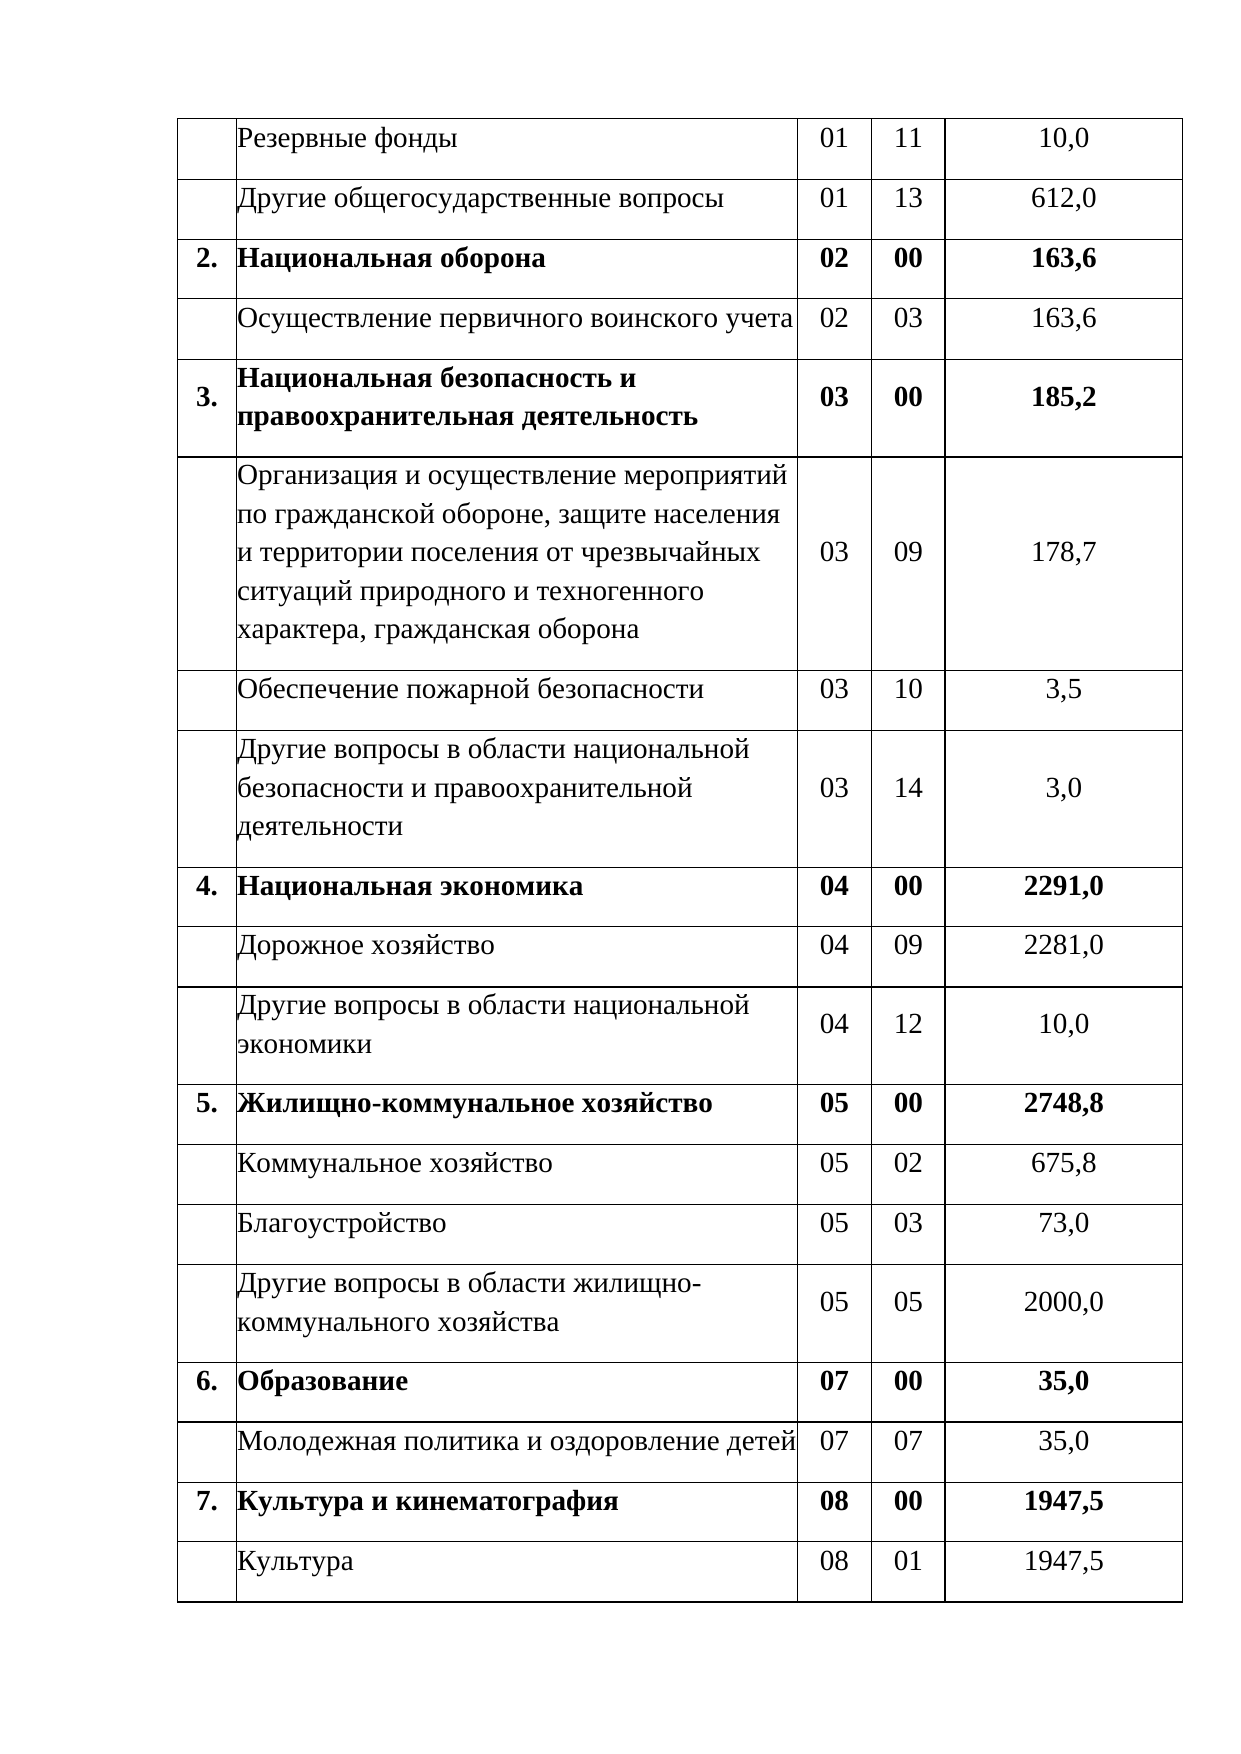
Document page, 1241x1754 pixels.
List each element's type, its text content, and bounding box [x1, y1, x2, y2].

table_cell 02 [872, 1145, 944, 1204]
table_cell 4. [178, 868, 236, 926]
table_cell 35,0 [946, 1423, 1182, 1482]
table_cell Национальная оборона [237, 240, 797, 298]
table_cell [178, 1145, 236, 1204]
table_cell [178, 1542, 236, 1601]
table_cell [178, 927, 236, 986]
table_cell 01 [872, 1542, 944, 1601]
table_cell 03 [798, 458, 871, 670]
table_cell 05 [872, 1265, 944, 1362]
table_cell [178, 119, 236, 178]
table_cell 05 [798, 1265, 871, 1362]
table_cell [178, 671, 236, 730]
table_cell 3,0 [946, 731, 1182, 867]
table_cell 04 [798, 927, 871, 986]
table_cell 05 [798, 1205, 871, 1264]
table_cell 35,0 [946, 1363, 1182, 1421]
table_cell 2291,0 [946, 868, 1182, 926]
table_cell 00 [872, 360, 944, 456]
table_cell 1947,5 [946, 1483, 1182, 1541]
table_cell [178, 458, 236, 670]
table_cell 10 [872, 671, 944, 730]
table_cell 00 [872, 1363, 944, 1421]
table_cell 2. [178, 240, 236, 298]
table_cell 00 [872, 240, 944, 298]
table_cell 2748,8 [946, 1085, 1182, 1143]
table_cell 13 [872, 180, 944, 239]
table_cell 178,7 [946, 458, 1182, 670]
table_cell Культура [237, 1542, 797, 1601]
table_cell 11 [872, 119, 944, 178]
table_cell 73,0 [946, 1205, 1182, 1264]
table_cell Другие общегосударственные вопросы [237, 180, 797, 239]
table_cell 12 [872, 988, 944, 1084]
table_cell 03 [872, 1205, 944, 1264]
table_cell 08 [798, 1483, 871, 1541]
table_cell 01 [798, 180, 871, 239]
table_cell 7. [178, 1483, 236, 1541]
table_cell 07 [872, 1423, 944, 1482]
table_cell 00 [872, 868, 944, 926]
table_cell 03 [798, 671, 871, 730]
table_cell [178, 731, 236, 867]
table_cell 3. [178, 360, 236, 456]
table_cell 163,6 [946, 299, 1182, 359]
table_cell 5. [178, 1085, 236, 1143]
table_cell 02 [798, 240, 871, 298]
table_cell Образование [237, 1363, 797, 1421]
table_cell Другие вопросы в области жилищно-коммунального хозяйства [237, 1265, 797, 1362]
table_cell 02 [798, 299, 871, 359]
table_cell 03 [798, 731, 871, 867]
table_cell Осуществление первичного воинского учета [237, 299, 797, 359]
table_cell 08 [798, 1542, 871, 1601]
table_cell Организация и осуществление мероприятий по гражданской обороне, защите населения и территории поселения от чрезвычайных ситуаций природного и техногенного характера, гражданская оборона [237, 458, 797, 670]
table_cell 1947,5 [946, 1542, 1182, 1601]
table_cell Обеспечение пожарной безопасности [237, 671, 797, 730]
table_cell [178, 1205, 236, 1264]
table_cell 6. [178, 1363, 236, 1421]
table_cell [178, 988, 236, 1084]
table_cell Благоустройство [237, 1205, 797, 1264]
table_cell [178, 1265, 236, 1362]
table_cell Резервные фонды [237, 119, 797, 178]
table_cell [178, 180, 236, 239]
table_cell Национальная безопасность и правоохранительная деятельность [237, 360, 797, 456]
table_cell Дорожное хозяйство [237, 927, 797, 986]
table_cell Коммунальное хозяйство [237, 1145, 797, 1204]
table_cell 10,0 [946, 988, 1182, 1084]
table_cell [178, 299, 236, 359]
table_cell 05 [798, 1085, 871, 1143]
table_cell Жилищно-коммунальное хозяйство [237, 1085, 797, 1143]
table_cell 03 [872, 299, 944, 359]
table_cell 00 [872, 1085, 944, 1143]
table_cell Другие вопросы в области национальной экономики [237, 988, 797, 1084]
table_cell 04 [798, 988, 871, 1084]
table_cell Национальная экономика [237, 868, 797, 926]
table_cell 3,5 [946, 671, 1182, 730]
table_cell 14 [872, 731, 944, 867]
table_cell 2281,0 [946, 927, 1182, 986]
table_cell 612,0 [946, 180, 1182, 239]
table_cell 00 [872, 1483, 944, 1541]
table_cell 185,2 [946, 360, 1182, 456]
table_cell 09 [872, 927, 944, 986]
table_cell 07 [798, 1423, 871, 1482]
table_cell 09 [872, 458, 944, 670]
table_cell 163,6 [946, 240, 1182, 298]
table_cell 04 [798, 868, 871, 926]
table_cell 10,0 [946, 119, 1182, 178]
table_cell Культура и кинематография [237, 1483, 797, 1541]
table_cell Другие вопросы в области национальной безопасности и правоохранительной деятельности [237, 731, 797, 867]
table_cell 07 [798, 1363, 871, 1421]
table_cell Молодежная политика и оздоровление детей [237, 1423, 797, 1482]
table_cell [178, 1423, 236, 1482]
table_cell 01 [798, 119, 871, 178]
table_cell 03 [798, 360, 871, 456]
table_cell 2000,0 [946, 1265, 1182, 1362]
table_cell 05 [798, 1145, 871, 1204]
table_cell 675,8 [946, 1145, 1182, 1204]
